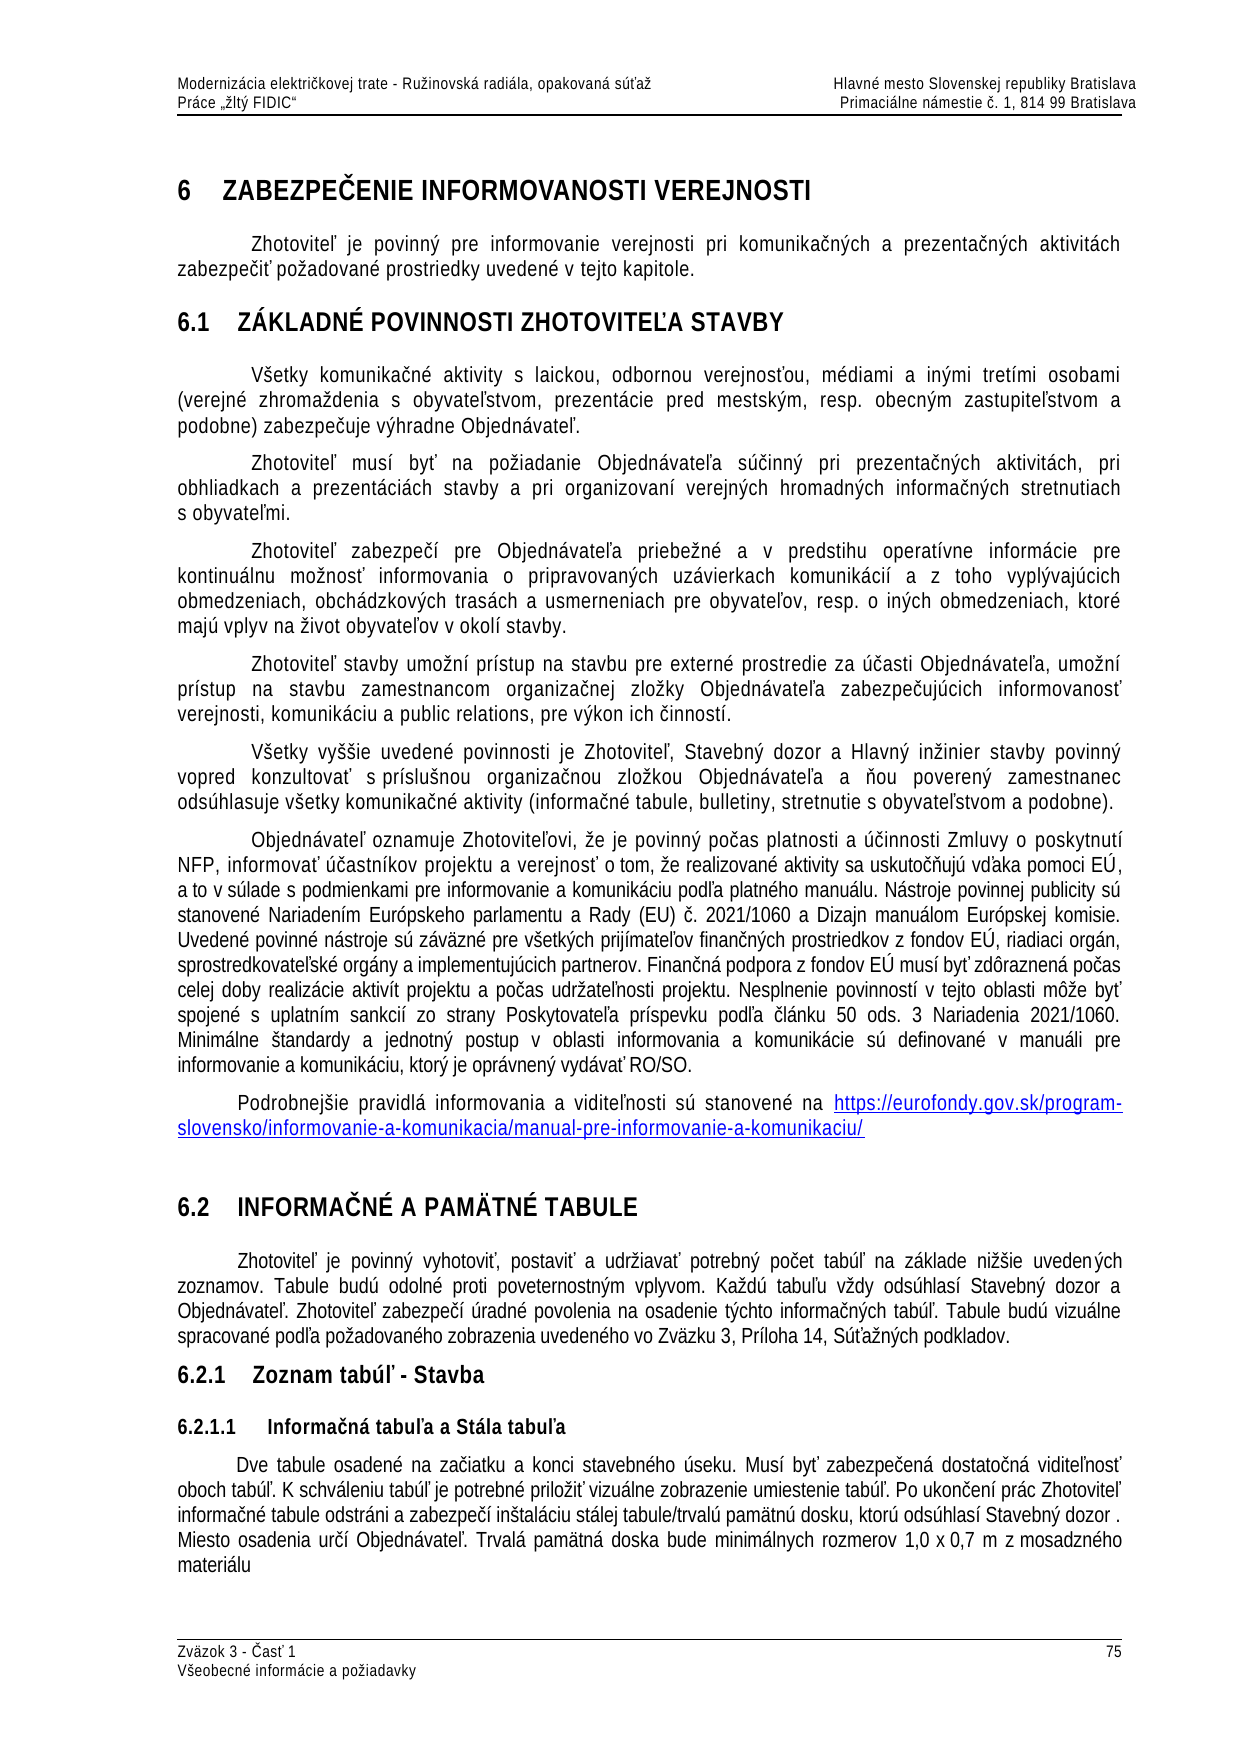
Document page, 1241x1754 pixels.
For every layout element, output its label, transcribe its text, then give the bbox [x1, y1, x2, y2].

text Všetky komunikačné aktivity s laickou, odbornou verejnosťou, médiami a inými tretími osobami (verejné zhromaždenia s obyvateľstvom, prezentácie pred mestským, resp. obecným zastupiteľstvom a podobne) zabezpečuje výhradne Objednávateľ. [177, 362, 1122, 438]
subtitle Informačné a pamätné tabule [177, 1192, 1122, 1223]
subtitle Základné povinnosti Zhotoviteľa stavby [177, 306, 1122, 337]
subtitle ZABEZPEČENIE INFORMOVANOSTI VEREJNOSTI [177, 173, 1122, 206]
text Podrobnejšie pravidlá informovania a viditeľnosti sú stanovené na https://eurofondy.gov.sk/program-slovensko/informovanie-a-komunikacia/manual-pre-informovanie-a-komunikaciu/ [177, 1090, 1122, 1140]
text Zhotoviteľ musí byť na požiadanie Objednávateľa súčinný pri prezentačných aktivitách, pri obhliadkach a prezentáciách stavby a pri organizovaní verejných hromadných informačných stretnutiach s obyvateľmi. [177, 450, 1122, 525]
text Zhotoviteľ zabezpečí pre Objednávateľa priebežné a v predstihu operatívne informácie pre kontinuálnu možnosť informovania o pripravovaných uzávierkach komunikácií a z toho vyplývajúcich obmedzeniach, obchádzkových trasách a usmerneniach pre obyvateľov, resp. o iných obmedzeniach, ktoré majú vplyv na život obyvateľov v okolí stavby. [177, 538, 1122, 638]
text Všetky vyššie uvedené povinnosti je Zhotoviteľ, Stavebný dozor a Hlavný inžinier stavby povinný vopred konzultovať s príslušnou organizačnou zložkou Objednávateľa a ňou poverený zamestnanec odsúhlasuje všetky komunikačné aktivity (informačné tabule, bulletiny, stretnutie s obyvateľstvom a podobne). [177, 739, 1122, 814]
text Zhotoviteľ je povinný pre informovanie verejnosti pri komunikačných a prezentačných aktivitách zabezpečiť požadované prostriedky uvedené v tejto kapitole. [177, 231, 1122, 281]
text Dve tabule osadené na začiatku a konci stavebného úseku. Musí byť zabezpečená dostatočná viditeľnosť oboch tabúľ. K schváleniu tabúľ je potrebné priložiť vizuálne zobrazenie umiestenie tabúľ. Po ukončení prác Zhotoviteľ informačné tabule odstráni a zabezpečí inštaláciu stálej tabule/trvalú pamätnú dosku, ktorú odsúhlasí Stavebný dozor . Miesto osadenia určí Objednávateľ. Trvalá pamätná doska bude minimálnych rozmerov 1,0 x 0,7 m z mosadzného materiálu [177, 1452, 1122, 1577]
text Objednávateľ oznamuje Zhotoviteľovi, že je povinný počas platnosti a účinnosti Zmluvy o poskytnutí NFP, informovať účastníkov projektu a verejnosť o tom, že realizované aktivity sa uskutočňujú vďaka pomoci EÚ, a to v súlade s podmienkami pre informovanie a komunikáciu podľa platného manuálu. Nástroje povinnej publicity sú stanovené Nariadením Európskeho parlamentu a Rady (EU) č. 2021/1060 a Dizajn manuálom Európskej komisie. Uvedené povinné nástroje sú záväzné pre všetkých prijímateľov finančných prostriedkov z fondov EÚ, riadiaci orgán, sprostredkovateľské orgány a implementujúcich partnerov. Finančná podpora z fondov EÚ musí byť zdôraznená počas celej doby realizácie aktivít projektu a počas udržateľnosti projektu. Nesplnenie povinností v tejto oblasti môže byť spojené s uplatním sankcií zo strany Poskytovateľa príspevku podľa článku 50 ods. 3 Nariadenia 2021/1060. Minimálne štandardy a jednotný postup v oblasti informovania a komunikácie sú definované v manuáli pre informovanie a komunikáciu, ktorý je oprávnený vydávať RO/SO. [177, 826, 1122, 1077]
subtitle Zoznam tabúľ - Stavba [177, 1361, 1122, 1389]
text Zhotoviteľ stavby umožní prístup na stavbu pre externé prostredie za účasti Objednávateľa, umožní prístup na stavbu zamestnancom organizačnej zložky Objednávateľa zabezpečujúcich informovanosť verejnosti, komunikáciu a public relations, pre výkon ich činností. [177, 651, 1122, 726]
subtitle Informačná tabuľa a Stála tabuľa [177, 1414, 1122, 1439]
text Zhotoviteľ je povinný vyhotoviť, postaviť a udržiavať potrebný počet tabúľ na základe nižšie uvedených zoznamov. Tabule budú odolné proti poveternostným vplyvom. Každú tabuľu vždy odsúhlasí Stavebný dozor a Objednávateľ. Zhotoviteľ zabezpečí úradné povolenia na osadenie týchto informačných tabúľ. Tabule budú vizuálne spracované podľa požadovaného zobrazenia uvedeného vo Zväzku 3, Príloha 14, Súťažných podkladov. [177, 1248, 1122, 1348]
